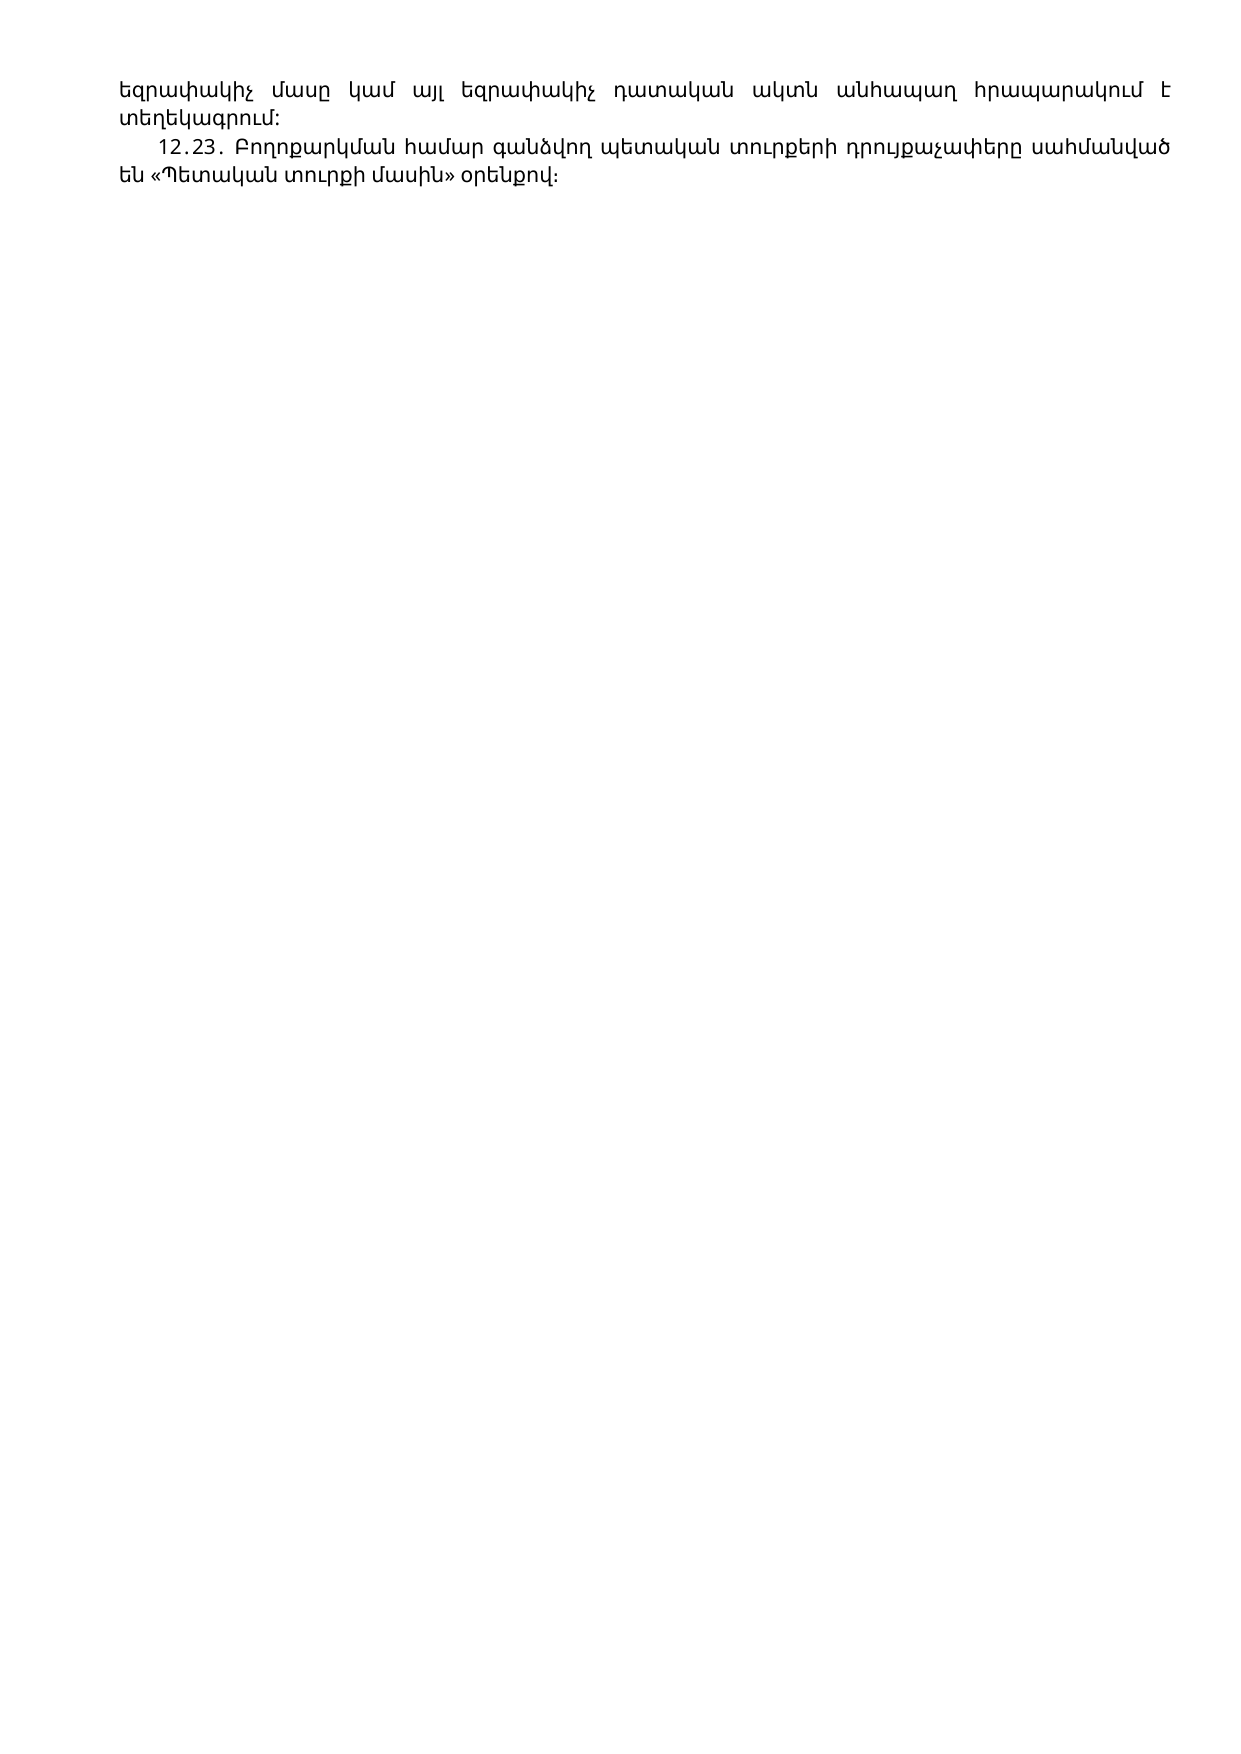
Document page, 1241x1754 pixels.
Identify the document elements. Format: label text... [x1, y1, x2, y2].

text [118, 75, 1171, 132]
text 12․23․ Բողոքարկման համար գանձվող պետական տուրքերի դրույքաչափերը սահմանված են «Պետական տուրքի մասին» օրենքով։ [118, 132, 1171, 189]
